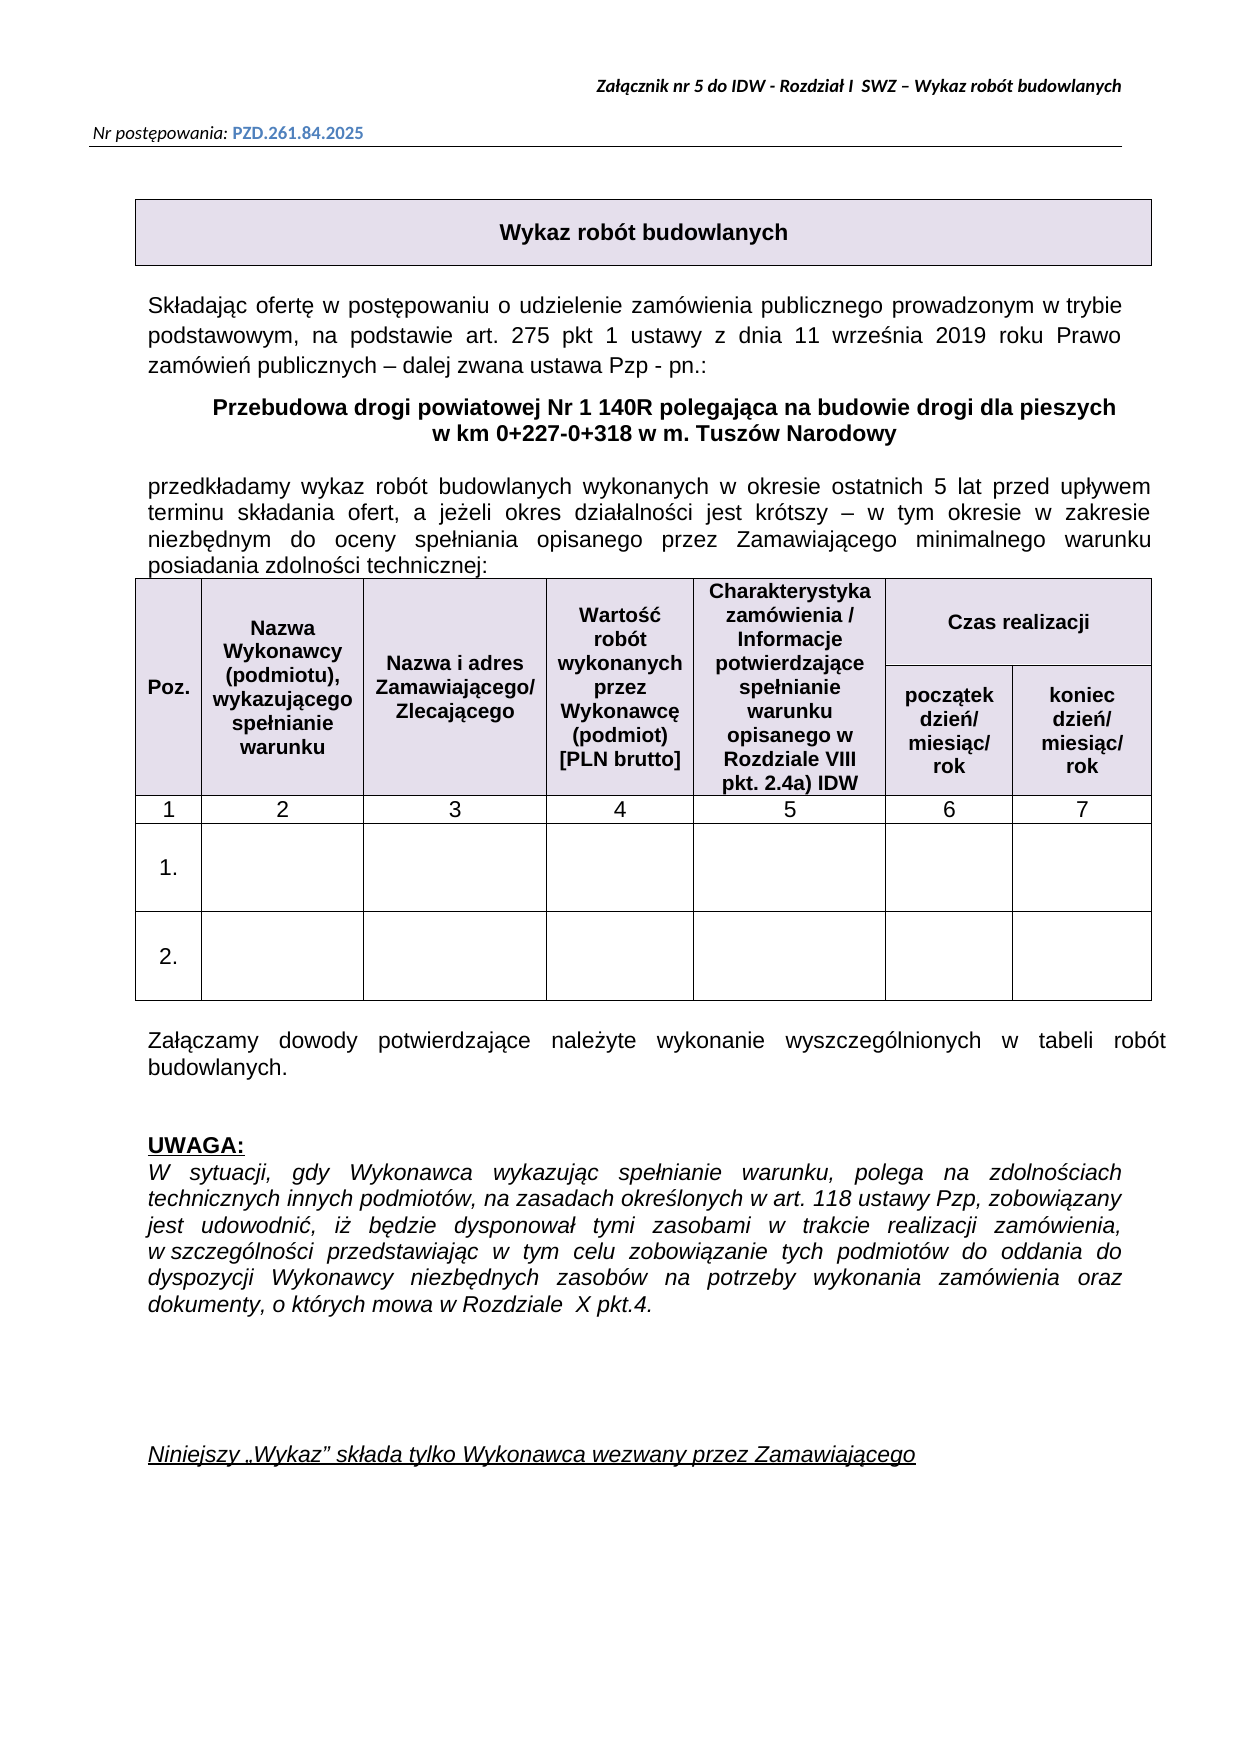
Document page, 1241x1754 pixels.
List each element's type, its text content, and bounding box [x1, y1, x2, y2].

text Załączamy dowody potwierdzające należyte wykonanie wyszczególnionych w tabeli robót budowlanych. [148, 1027, 1167, 1080]
text Składając ofertę w postępowaniu o udzielenie zamówienia publicznego prowadzonym w trybie podstawowym, na podstawie art. 275 pkt 1 ustawy z dnia 11 września 2019 roku Prawo zamówień publicznych – dalej zwana ustawa Pzp - pn.: [148, 292, 1122, 378]
table_cell 2. [136, 912, 201, 1000]
table_cell początek dzień/ miesiąc/ rok [886, 666, 1012, 795]
table_cell [202, 912, 363, 1000]
table_cell [694, 824, 885, 911]
table_header Poz. [136, 579, 201, 795]
table_cell [202, 824, 363, 911]
table_cell 4 [547, 796, 693, 822]
table_header Wykaz robót budowlanych [136, 200, 1151, 265]
table_cell [364, 824, 546, 911]
table_cell 1. [136, 824, 201, 911]
table_cell [886, 912, 1012, 1000]
text UWAGA: [148, 1132, 1122, 1159]
table_cell koniec dzień/ miesiąc/ rok [1013, 666, 1151, 795]
table_cell [547, 912, 693, 1000]
table_header Nazwa Wykonawcy (podmiotu), wykazującego spełnianie warunku [202, 579, 363, 795]
table_cell 2 [202, 796, 363, 822]
table_header Czas realizacji [886, 579, 1151, 664]
table_header Nazwa i adres Zamawiającego/ Zlecającego [364, 579, 546, 795]
text W sytuacji, gdy Wykonawca wykazując spełnianie warunku, polega na zdolnościach technicznych innych podmiotów, na zasadach określonych w art. 118 ustawy Pzp, zobowiązany jest udowodnić, iż będzie dysponował tymi zasobami w trakcie realizacji zamówienia, w szczególności przedstawiając w tym celu zobowiązanie tych podmiotów do oddania do dyspozycji Wykonawcy niezbędnych zasobów na potrzeby wykonania zamówienia oraz dokumenty, o których mowa w Rozdziale X pkt.4. [148, 1159, 1122, 1317]
text przedkładamy wykaz robót budowlanych wykonanych w okresie ostatnich 5 lat przed upływem terminu składania ofert, a jeżeli okres działalności jest krótszy – w tym okresie w zakresie niezbędnym do oceny spełniania opisanego przez Zamawiającego minimalnego warunku posiadania zdolności technicznej: [148, 473, 1152, 578]
table_header Charakterystyka zamówienia / Informacje potwierdzające spełnianie warunku opisanego w Rozdziale VIII pkt. 2.4a) IDW [694, 579, 885, 795]
table_cell [364, 912, 546, 1000]
table_cell [547, 824, 693, 911]
text w km 0+227-0+318 w m. Tuszów Narodowy [148, 420, 1122, 447]
table_cell 3 [364, 796, 546, 822]
table_cell [1013, 912, 1151, 1000]
table_cell [886, 824, 1012, 911]
text Przebudowa drogi powiatowej Nr 1 140R polegająca na budowie drogi dla pieszych [148, 394, 1122, 420]
text Niniejszy „Wykaz” składa tylko Wykonawca wezwany przez Zamawiającego [148, 1431, 1122, 1467]
table_header Wartość robót wykonanych przez Wykonawcę (podmiot) [PLN brutto] [547, 579, 693, 795]
table_cell 5 [694, 796, 885, 822]
table_cell [1013, 824, 1151, 911]
table_cell [694, 912, 885, 1000]
table_cell 1 [136, 796, 201, 822]
table_cell 7 [1013, 796, 1151, 822]
table_cell 6 [886, 796, 1012, 822]
